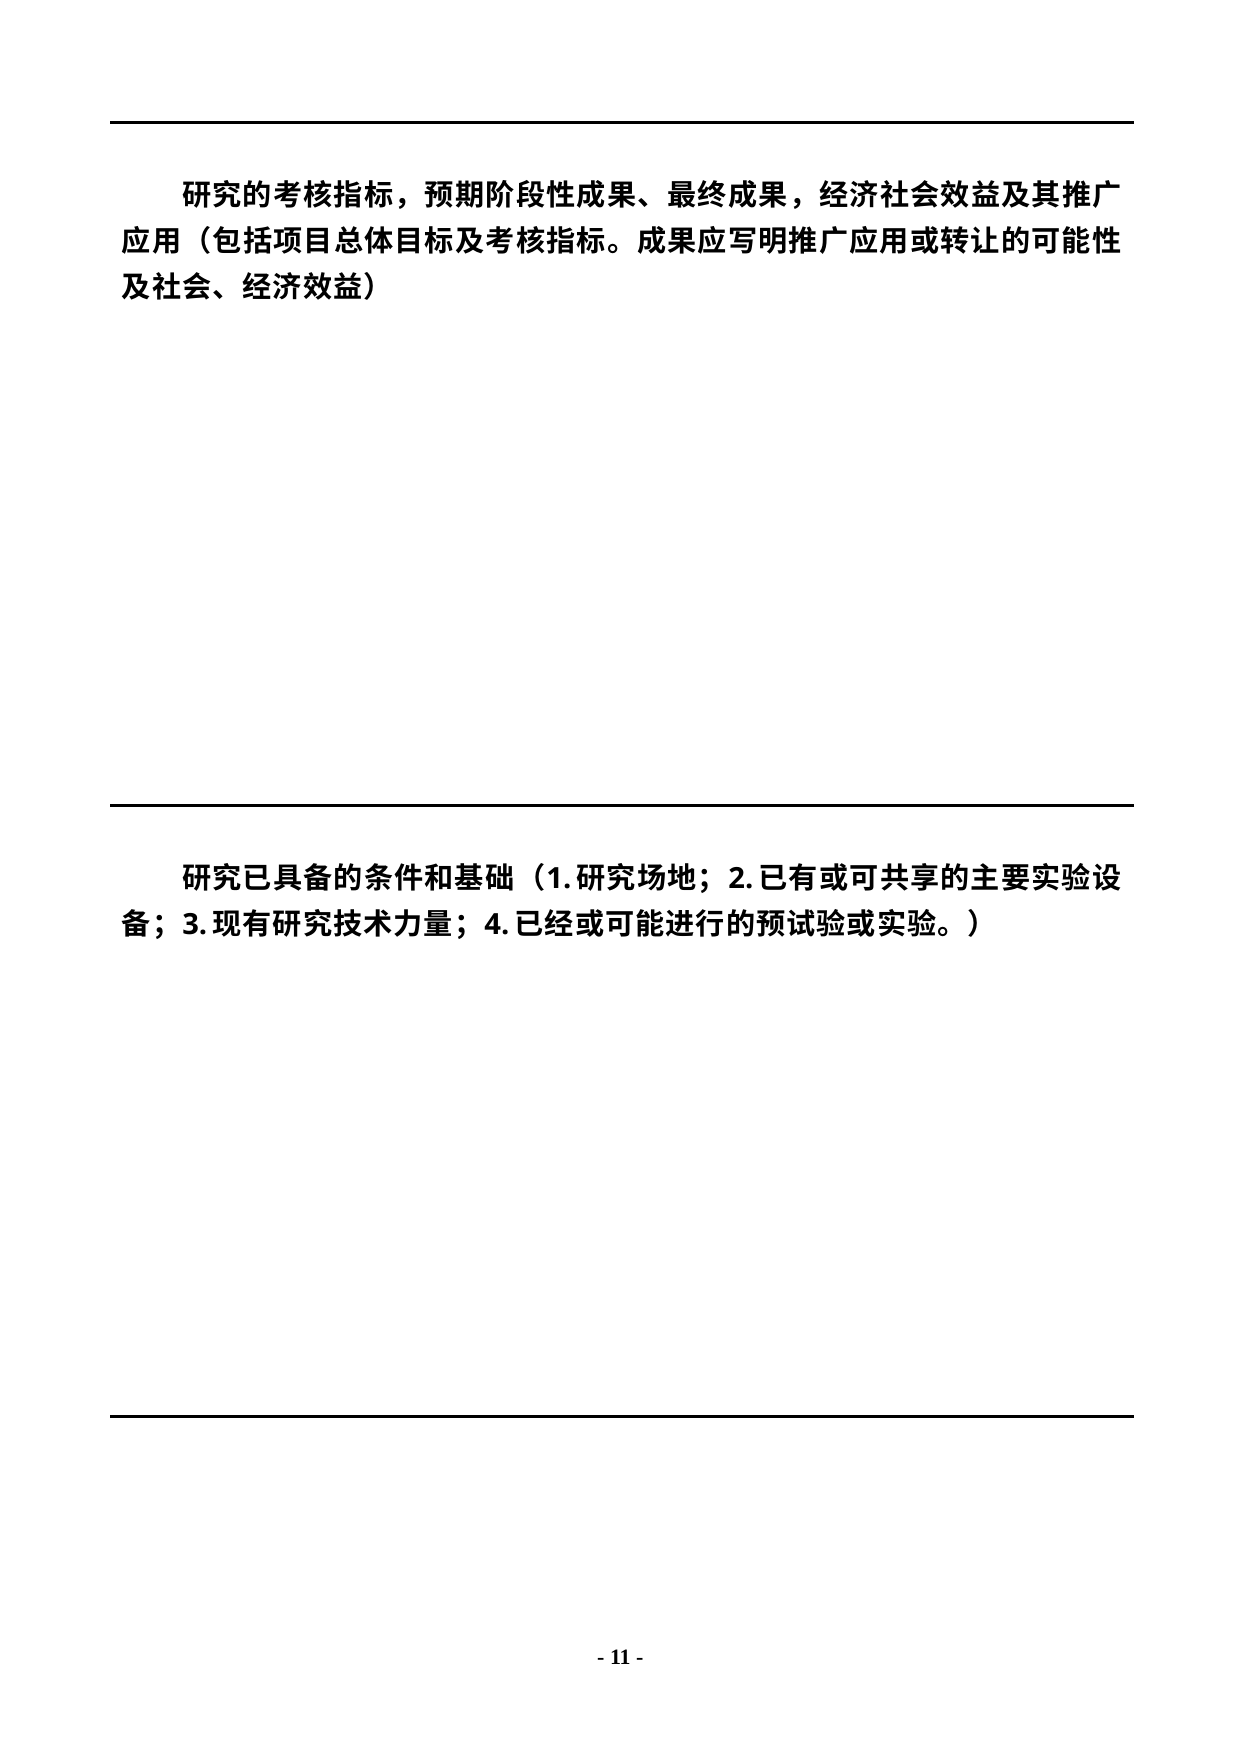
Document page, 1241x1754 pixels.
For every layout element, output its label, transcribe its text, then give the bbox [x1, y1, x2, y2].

table_cell 研究的考核指标，预期阶段性成果、最终成果，经济社会效益及其推广应用（包括项目总体目标及考核指标。成果应写明推广应用或转让的可能性及社会、经济效益） [110, 124, 1134, 804]
table_cell 研究已具备的条件和基础（1.研究场地；2.已有或可共享的主要实验设备；3.现有研究技术力量；4.已经或可能进行的预试验或实验。） [110, 807, 1134, 1414]
